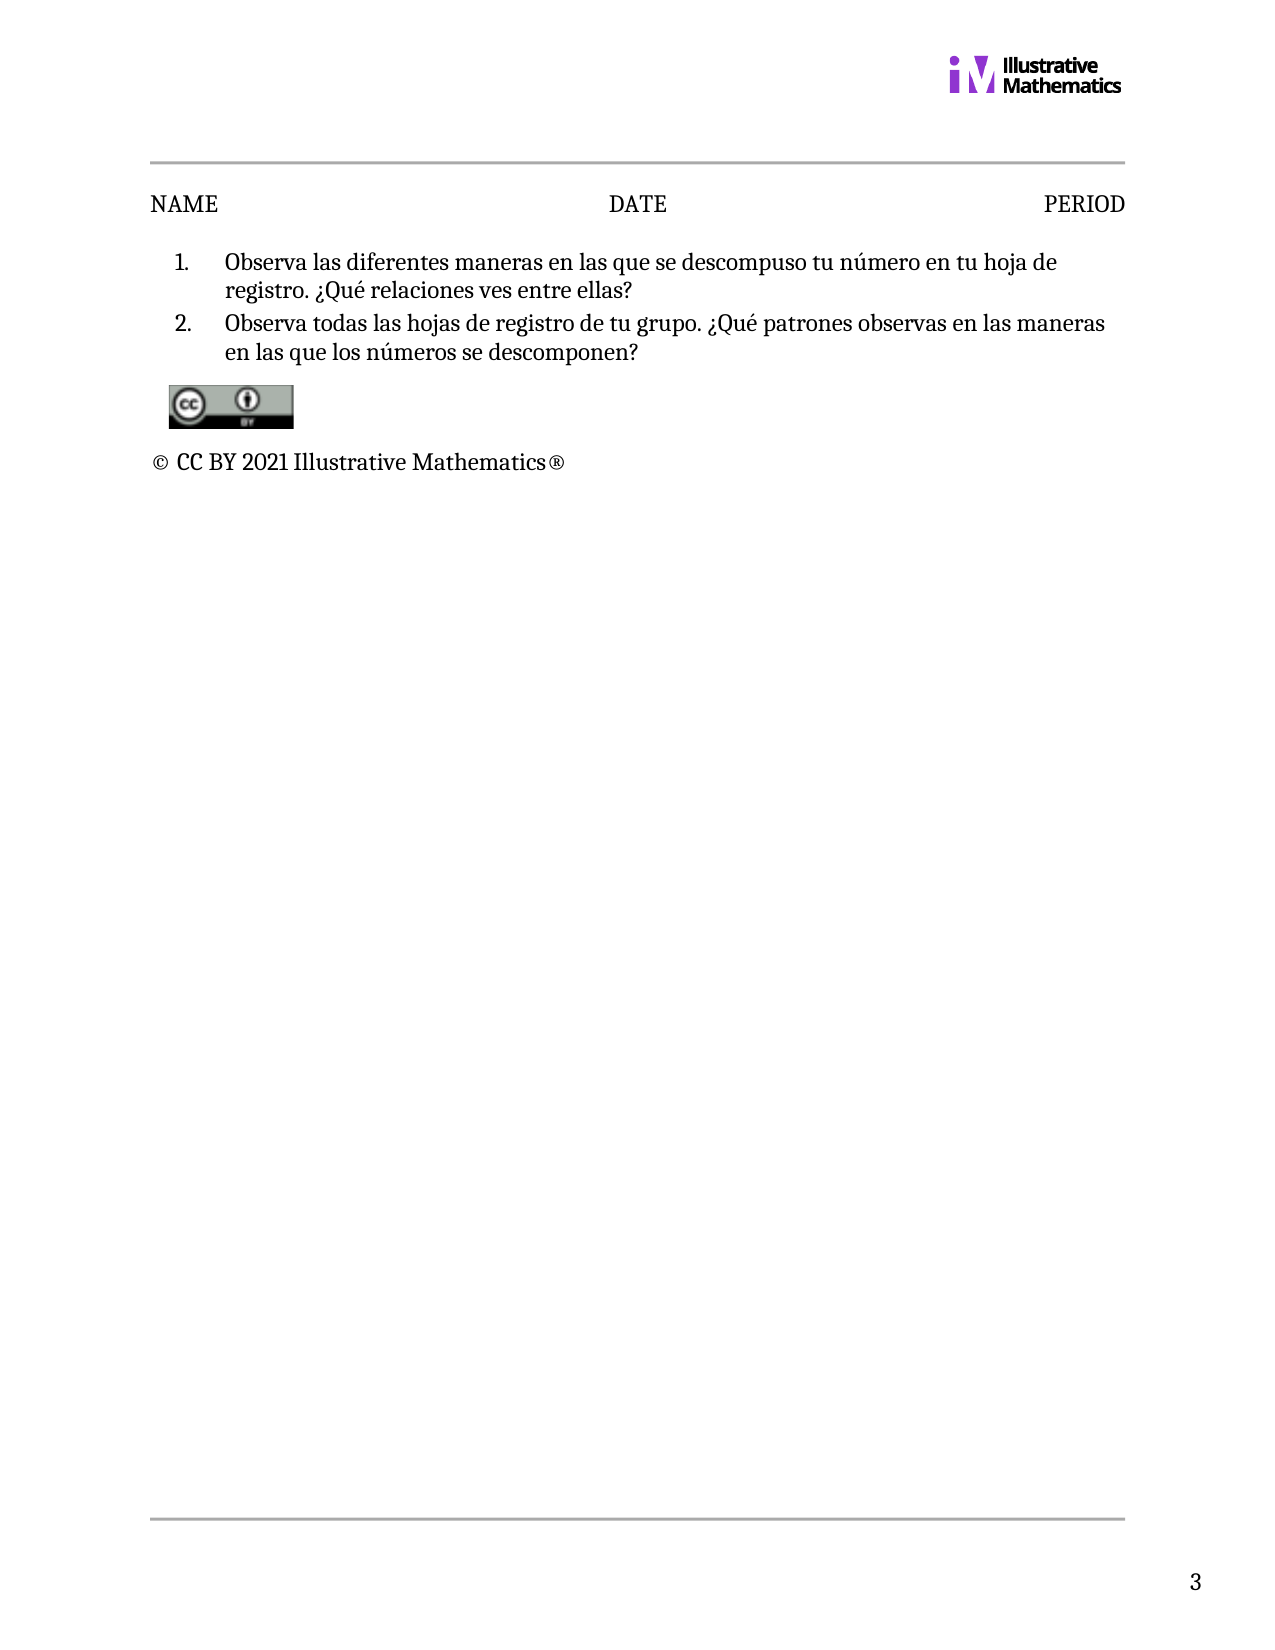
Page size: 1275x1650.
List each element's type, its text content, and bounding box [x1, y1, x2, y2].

picture [949, 55, 1121, 93]
picture [168, 385, 294, 429]
list Observa las diferentes maneras en las que se descompuso tu número en tu hoja de registro. ¿Qué relaciones ves entre ellas? [175, 247, 1125, 305]
text © CC BY 2021 Illustrative Mathematics® [150, 447, 1125, 476]
list Observa todas las hojas de registro de tu grupo. ¿Qué patrones observas en las maneras en las que los números se descomponen? [175, 309, 1125, 366]
